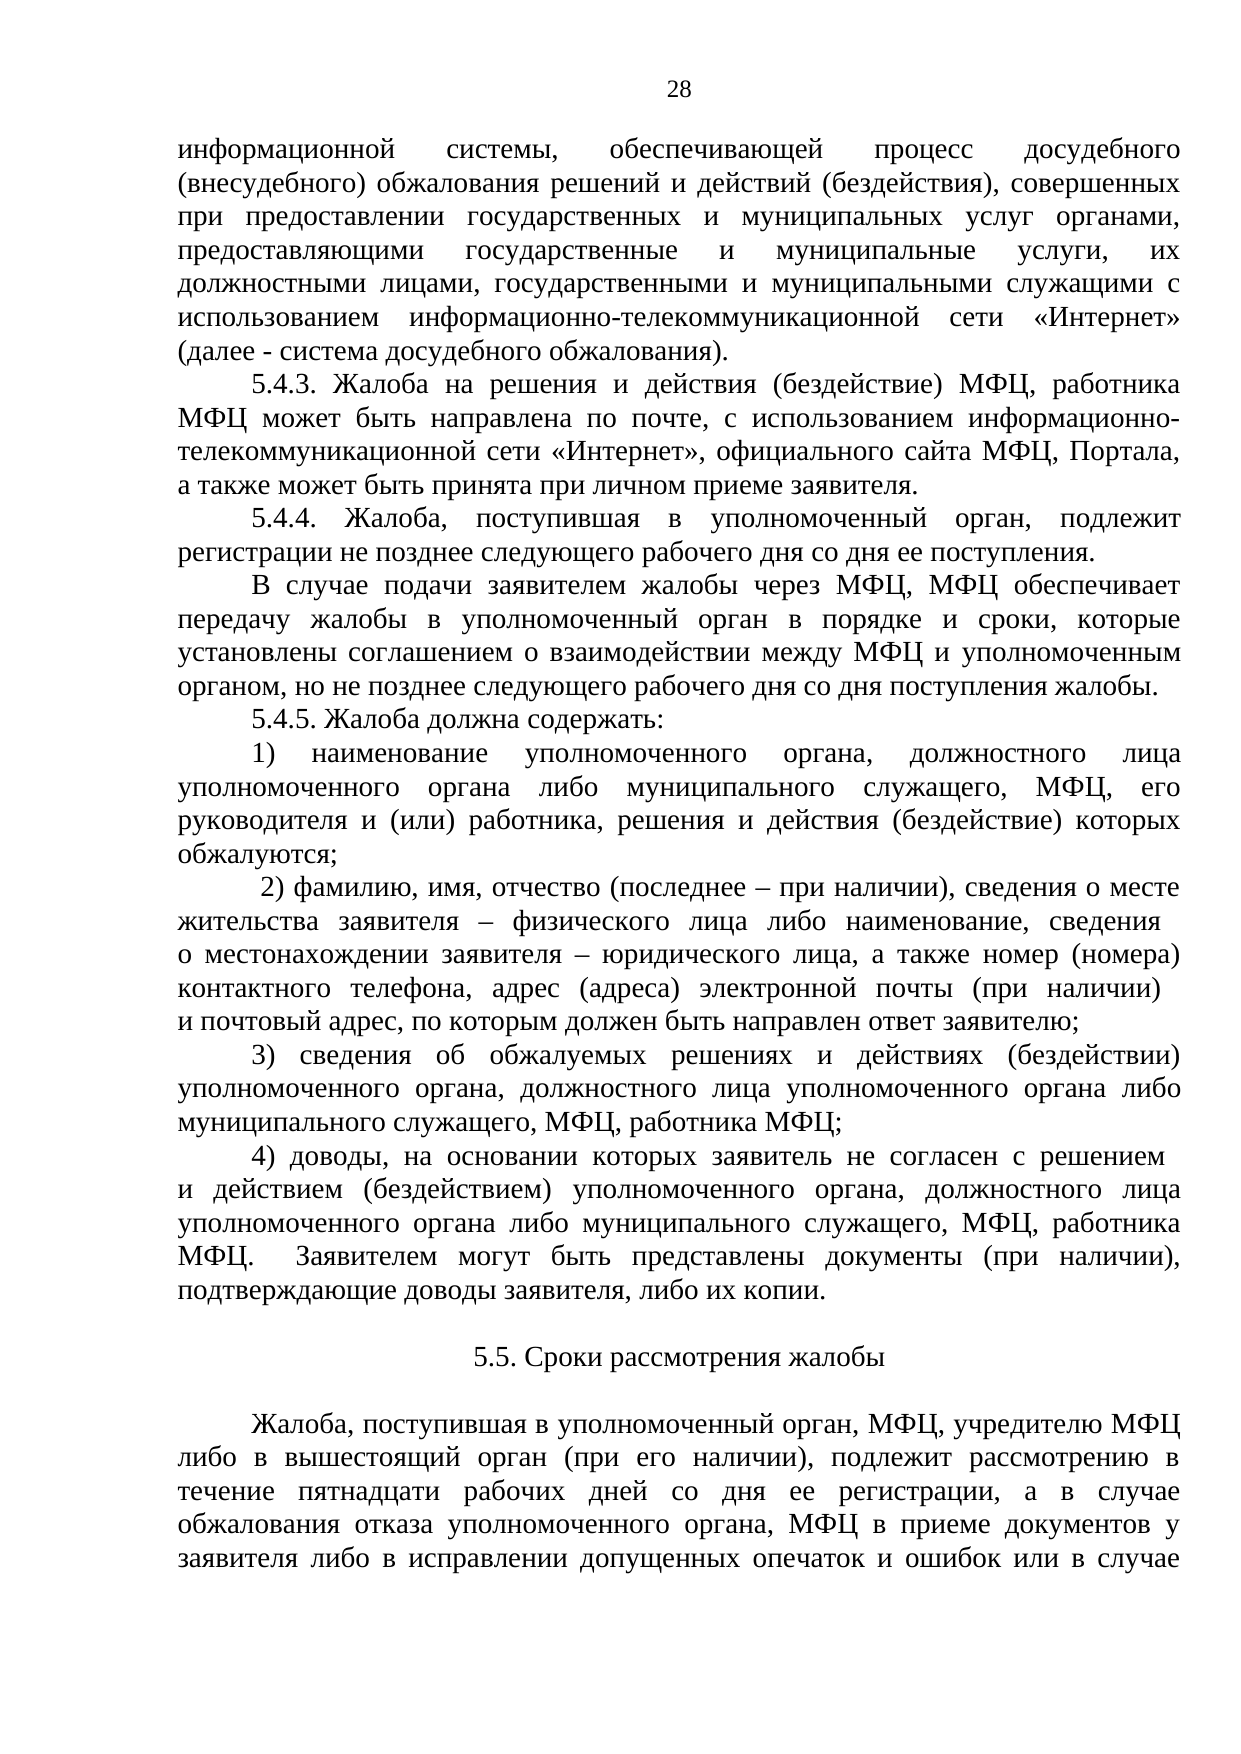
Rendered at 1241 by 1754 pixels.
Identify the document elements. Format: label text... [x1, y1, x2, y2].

text 5.4.5. Жалоба должна содержать: [177, 702, 1181, 735]
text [177, 1406, 1181, 1574]
text 3) сведения об обжалуемых решениях и действиях (бездействии) уполномоченного органа, должностного лица уполномоченного органа либо муниципального служащего, МФЦ, работника МФЦ; [177, 1037, 1181, 1138]
text 1) наименование уполномоченного органа, должностного лица уполномоченного органа либо муниципального служащего, МФЦ, его руководителя и (или) работника, решения и действия (бездействие) которых обжалуются; [177, 735, 1181, 869]
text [177, 131, 1181, 366]
text 5.4.3. Жалоба на решения и действия (бездействие) МФЦ, работника МФЦ может быть направлена по почте, с использованием информационно-телекоммуникационной сети «Интернет», официального сайта МФЦ, Портала, а также может быть принята при личном приеме заявителя. [177, 366, 1181, 500]
text 4) доводы, на основании которых заявитель не согласен с решением и действием (бездействием) уполномоченного органа, должностного лица уполномоченного органа либо муниципального служащего, МФЦ, работника МФЦ. Заявителем могут быть представлены документы (при наличии), подтверждающие доводы заявителя, либо их копии. [177, 1138, 1181, 1305]
text 2) фамилию, имя, отчество (последнее – при наличии), сведения о месте жительства заявителя – физического лица либо наименование, сведения о местонахождении заявителя – юридического лица, а также номер (номера) контактного телефона, адрес (адреса) электронной почты (при наличии) и почтовый адрес, по которым должен быть направлен ответ заявителю; [177, 869, 1181, 1037]
text В случае подачи заявителем жалобы через МФЦ, МФЦ обеспечивает передачу жалобы в уполномоченный орган в порядке и сроки, которые установлены соглашением о взаимодействии между МФЦ и уполномоченным органом, но не позднее следующего рабочего дня со дня поступления жалобы. [177, 567, 1181, 702]
text 5.5. Сроки рассмотрения жалобы [177, 1339, 1181, 1372]
text 5.4.4. Жалоба, поступившая в уполномоченный орган, подлежит регистрации не позднее следующего рабочего дня со дня ее поступления. [177, 500, 1181, 567]
